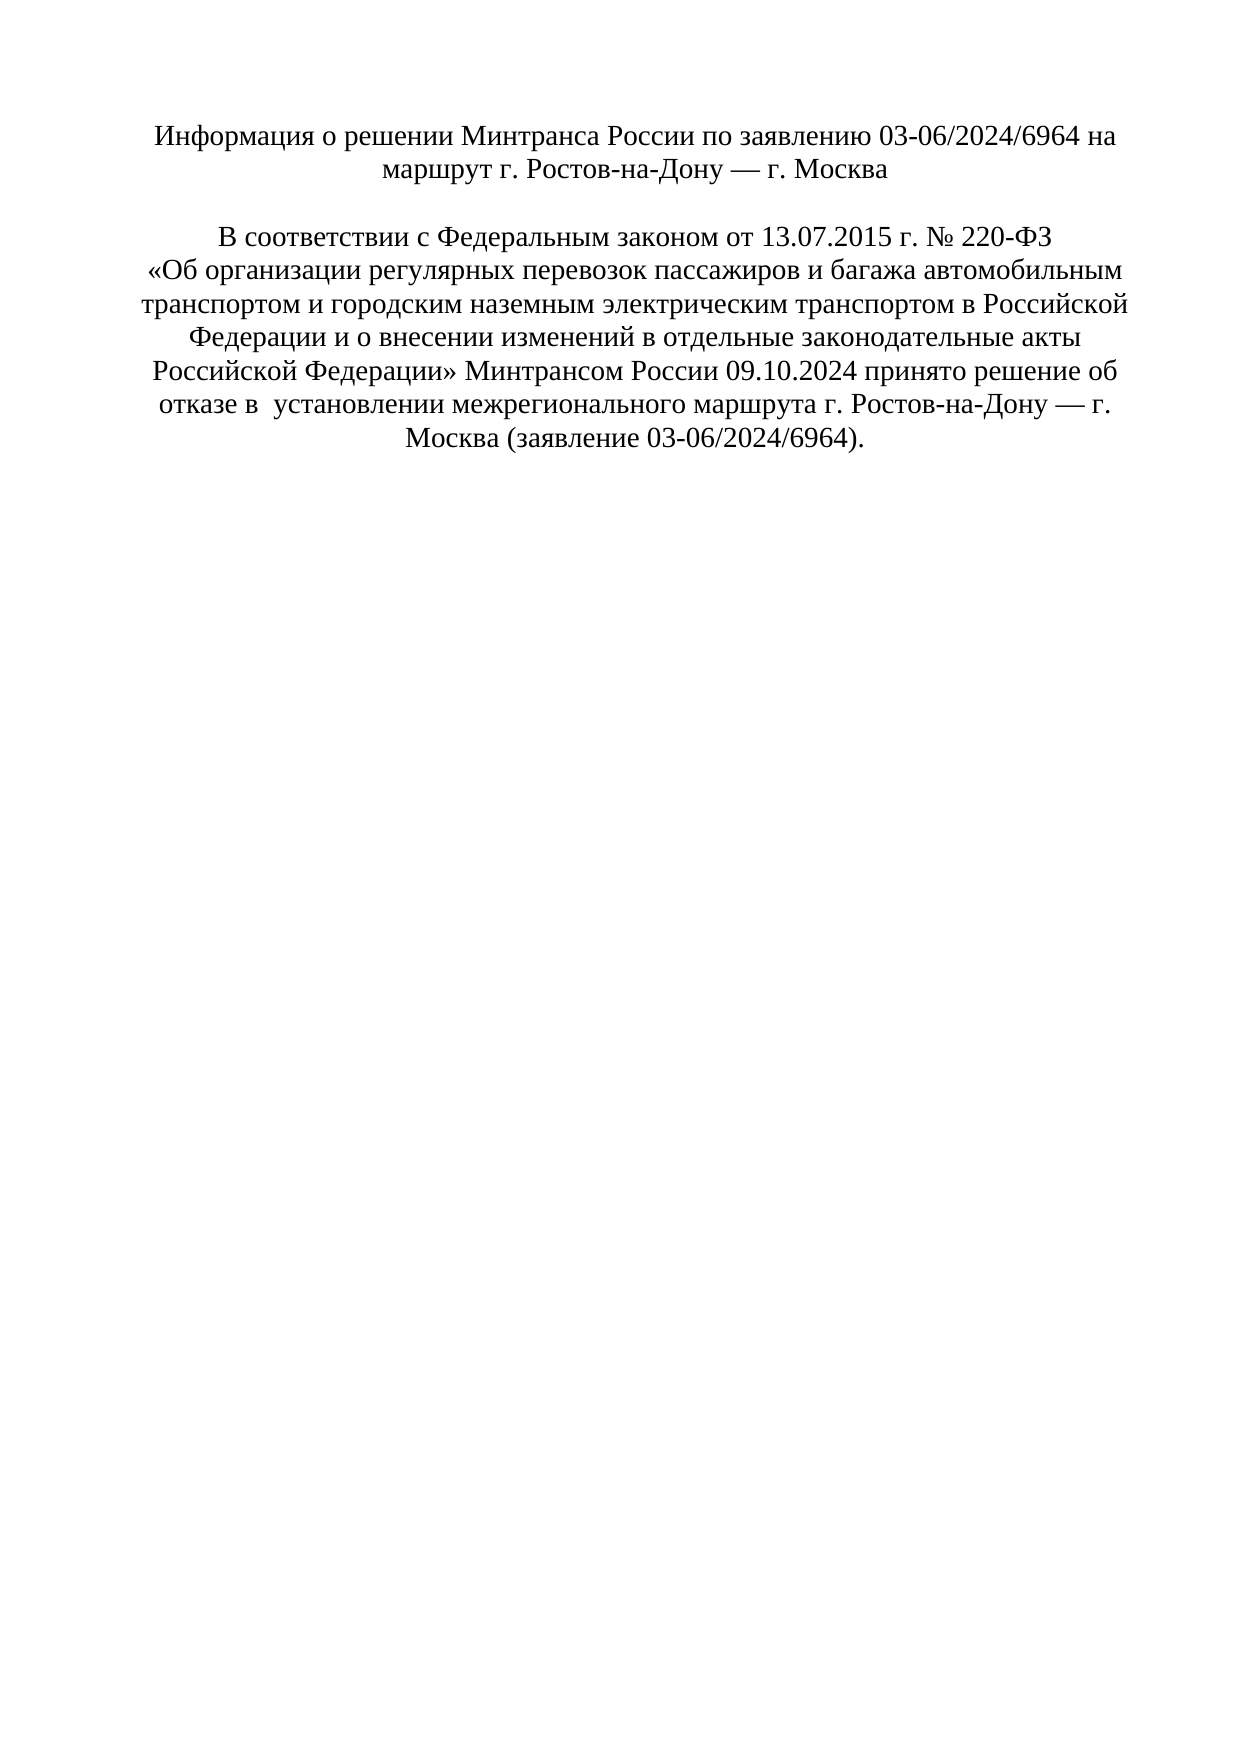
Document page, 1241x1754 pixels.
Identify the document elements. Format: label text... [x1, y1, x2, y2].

text В соответствии с Федеральным законом от 13.07.2015 г. № 220-ФЗ «Об организации регулярных перевозок пассажиров и багажа автомобильным транспортом и городским наземным электрическим транспортом в Российской Федерации и о внесении изменений в отдельные законодательные акты Российской Федерации» Минтрансом России 09.10.2024 принято решение об отказе в установлении межрегионального маршрута г. Ростов-на-Дону — г. Москва (заявление 03-06/2024/6964). [118, 219, 1152, 453]
text Информация о решении Минтранса России по заявлению 03-06/2024/6964 на маршрут г. Ростов-на-Дону — г. Москва [118, 118, 1152, 185]
